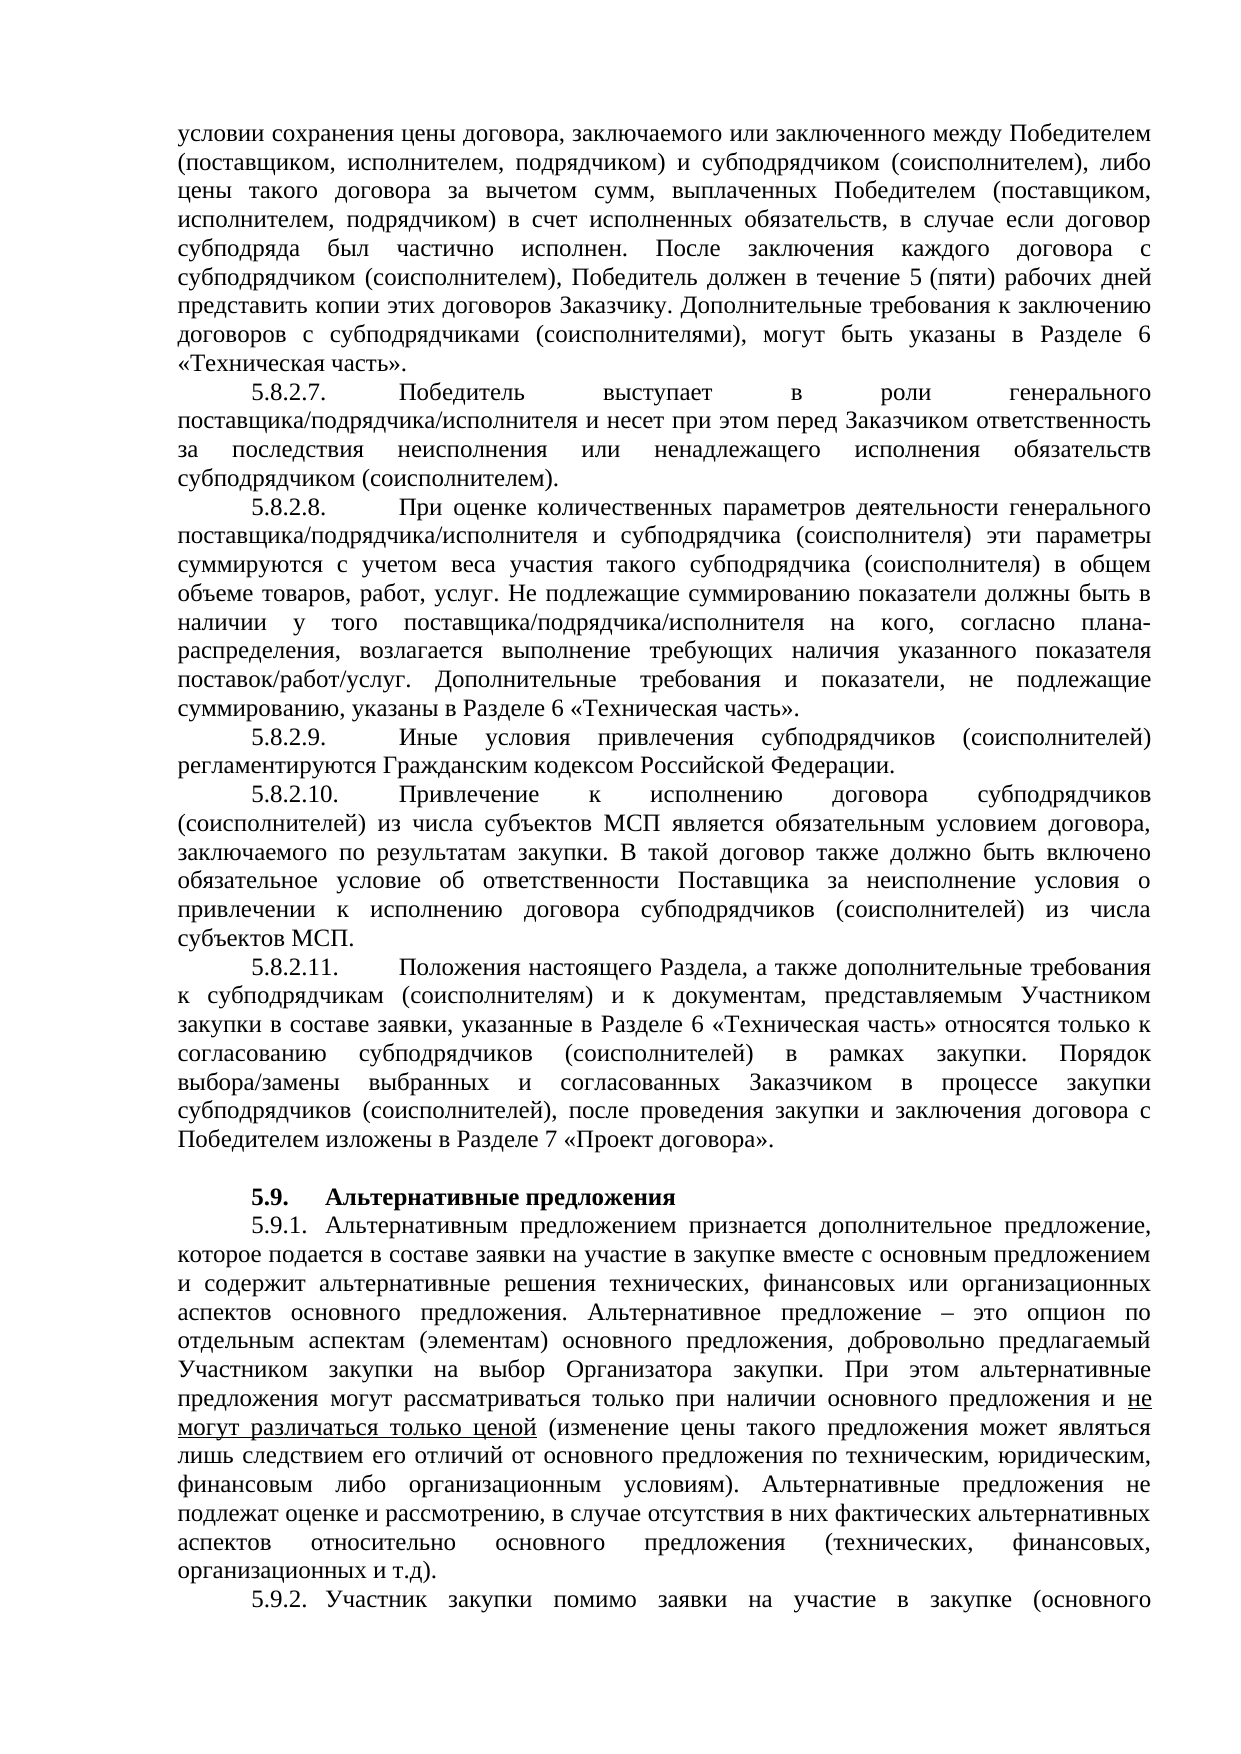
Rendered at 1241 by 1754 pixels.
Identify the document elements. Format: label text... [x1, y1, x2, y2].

list При оценке количественных параметров деятельности генерального поставщика/подрядчика/исполнителя и субподрядчика (соисполнителя) эти параметры суммируются с учетом веса участия такого субподрядчика (соисполнителя) в общем объеме товаров, работ, услуг. Не подлежащие суммированию показатели должны быть в наличии у того поставщика/подрядчика/исполнителя на кого, согласно плана-распределения, возлагается выполнение требующих наличия указанного показателя поставок/работ/услуг. Дополнительные требования и показатели, не подлежащие суммированию, указаны в Разделе 6 «Техническая часть». [177, 492, 1152, 722]
list Альтернативные предложения [177, 1182, 1152, 1211]
list Альтернативным предложением признается дополнительное предложение, которое подается в составе заявки на участие в закупке вместе с основным предложением и содержит альтернативные решения технических, финансовых или организационных аспектов основного предложения. Альтернативное предложение – это опцион по отдельным аспектам (элементам) основного предложения, добровольно предлагаемый Участником закупки на выбор Организатора закупки. При этом альтернативные предложения могут рассматриваться только при наличии основного предложения и не могут различаться только ценой (изменение цены такого предложения может являться лишь следствием его отличий от основного предложения по техническим, юридическим, финансовым либо организационным условиям). Альтернативные предложения не подлежат оценке и рассмотрению, в случае отсутствия в них фактических альтернативных аспектов относительно основного предложения (технических, финансовых, организационных и т.д). [177, 1211, 1152, 1584]
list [177, 1584, 1152, 1613]
list Привлечение к исполнению договора субподрядчиков (соисполнителей) из числа субъектов МСП является обязательным условием договора, заключаемого по результатам закупки. В такой договор также должно быть включено обязательное условие об ответственности Поставщика за неисполнение условия о привлечении к исполнению договора субподрядчиков (соисполнителей) из числа субъектов МСП. [177, 779, 1152, 952]
list Положения настоящего Раздела, а также дополнительные требования к субподрядчикам (соисполнителям) и к документам, представляемым Участником закупки в составе заявки, указанные в Разделе 6 «Техническая часть» относятся только к согласованию субподрядчиков (соисполнителей) в рамках закупки. Порядок выбора/замены выбранных и согласованных Заказчиком в процессе закупки субподрядчиков (соисполнителей), после проведения закупки и заключения договора с Победителем изложены в Разделе 7 «Проект договора». [177, 952, 1152, 1153]
list Иные условия привлечения субподрядчиков (соисполнителей) регламентируются Гражданским кодексом Российской Федерации. [177, 722, 1152, 779]
list Победитель выступает в роли генерального поставщика/подрядчика/исполнителя и несет при этом перед Заказчиком ответственность за последствия неисполнения или ненадлежащего исполнения обязательств субподрядчиком (соисполнителем). [177, 377, 1152, 492]
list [177, 118, 1152, 377]
